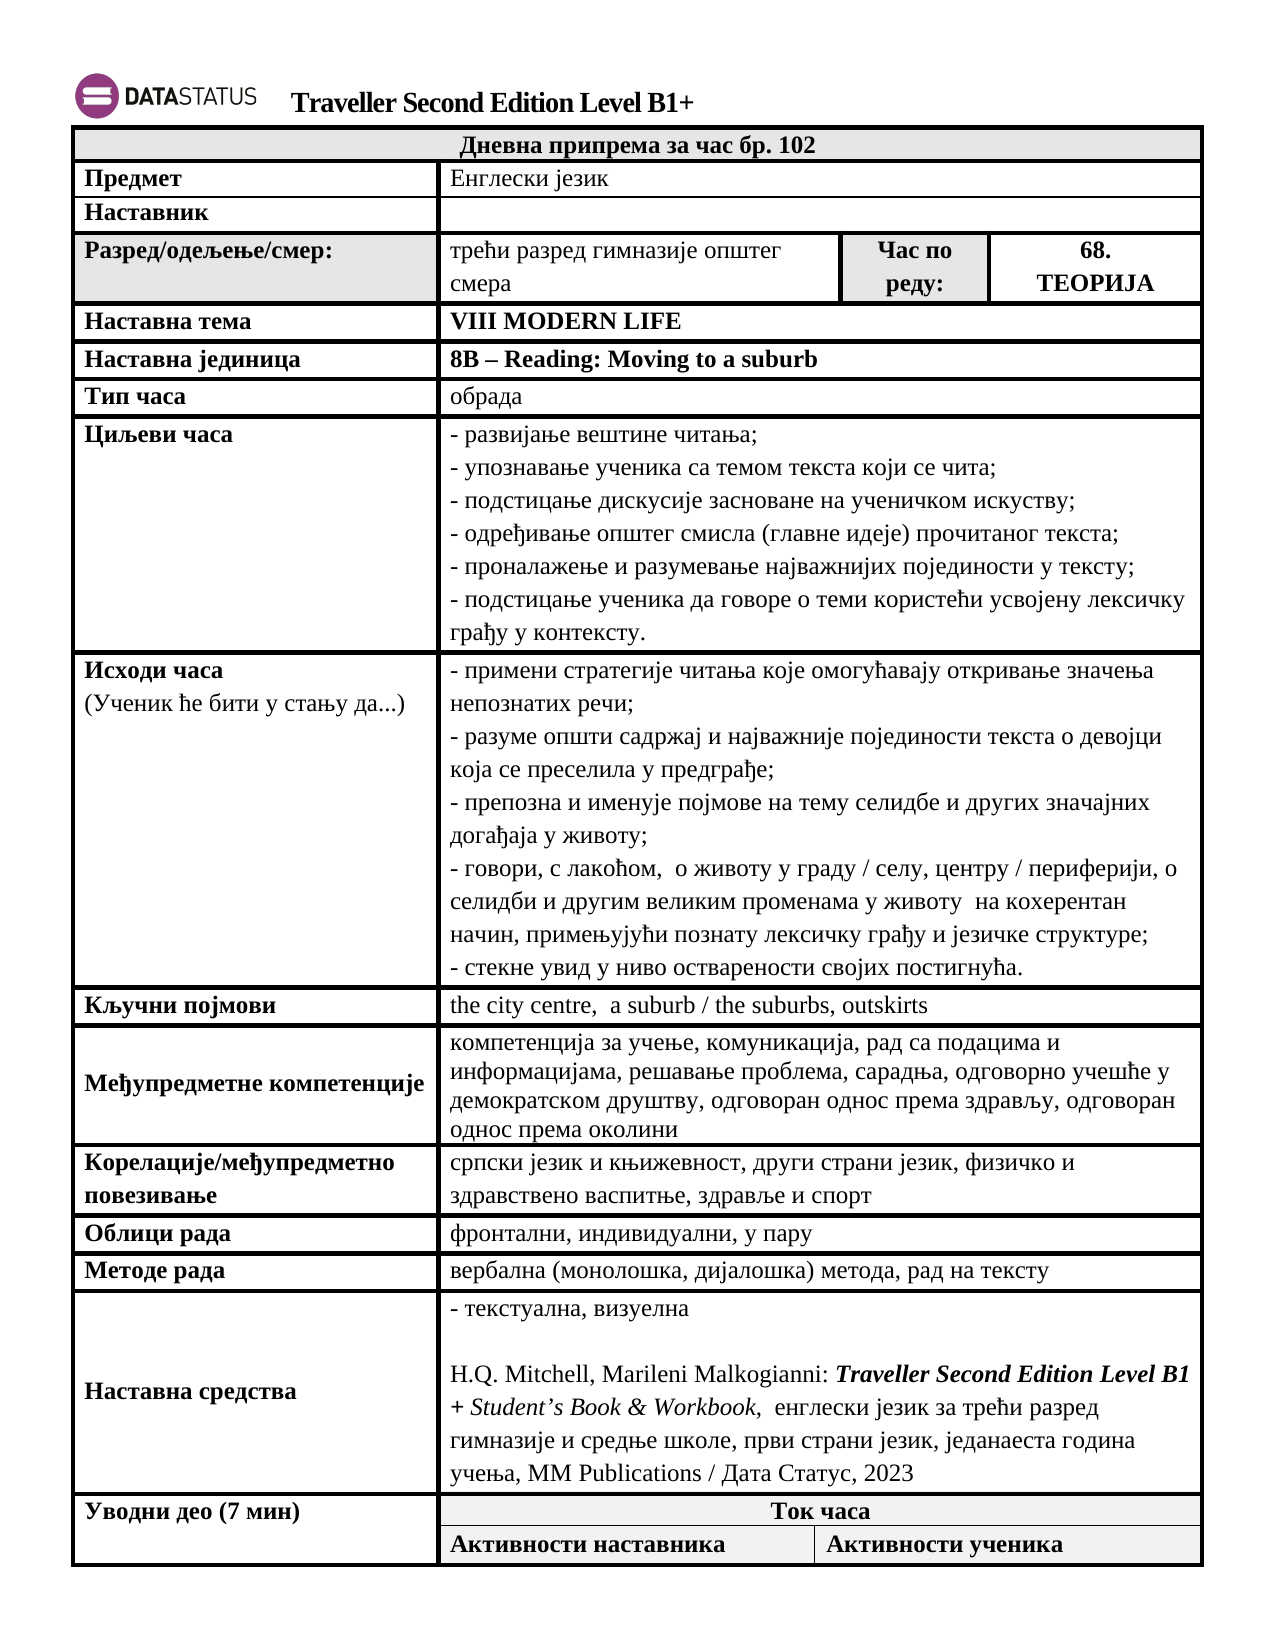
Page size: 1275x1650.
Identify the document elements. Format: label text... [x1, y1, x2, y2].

table_cell Разред/одељење/смер: [75, 235, 436, 301]
table_cell Међупредметне компетенције [75, 1028, 436, 1142]
picture [75, 73, 257, 119]
table_cell фронтални, индивидуални, у пару [441, 1218, 1200, 1251]
table_cell Активности наставника [441, 1526, 814, 1563]
table_cell трећи разред гимназије општег смера [441, 235, 838, 301]
table_header Дневна припрема за час бр. 102 [75, 130, 1200, 159]
table_cell - текстуална, визуелна H.Q. Mitchell, Marileni Malkogianni: Traveller Second Edition Level B1 + Student’s Book & Workbook, енглески језик за трећи разред гимназије и средње школе, први страни језик, једанаеста година учења, MM Publications / Дата Статус, 2023 [441, 1293, 1200, 1491]
table_cell - развијање вештине читања; - упознавање ученика са темом текста који се чита; - подстицање дискусије засноване на ученичком искуству; - одређивање општег смисла (главне идеје) прочитаног текста; - проналажење и разумевање најважнијих појединости у тексту; - подстицање ученика да говоре о теми користећи усвојену лексичку грађу у контексту. [441, 419, 1200, 650]
table_cell Ток часа [441, 1496, 1200, 1525]
table_cell Наставна тема [75, 306, 436, 339]
table_cell Наставна средства [75, 1293, 436, 1491]
table_cell Час по реду: [843, 235, 987, 301]
table_cell 8B – Reading: Moving to a suburb [441, 344, 1200, 377]
table_cell Тип часа [75, 381, 436, 414]
table_cell [441, 198, 1200, 231]
table_cell Енглески језик [441, 163, 1200, 196]
table_cell Наставник [75, 198, 436, 231]
table_cell српски језик и књижевност, други страни језик, физичко и здравствено васпитње, здравље и спорт [441, 1147, 1200, 1213]
table_cell Методе рада [75, 1256, 436, 1289]
table_cell VIII MODERN LIFE [441, 306, 1200, 339]
table_cell Активности ученика [815, 1526, 1200, 1563]
table_cell Уводни део (7 мин) [75, 1496, 436, 1563]
table_cell the city centre, a suburb / the suburbs, outskirts [441, 990, 1200, 1023]
table_cell Предмет [75, 163, 436, 196]
table_cell компетенција за учење, комуникација, рад са подацима и информацијама, решавање проблема, сарадња, одговорно учешће у демократском друштву, одговоран однос према здрављу, одговоран однос према околини [441, 1028, 1200, 1142]
table_cell Облици рада [75, 1218, 436, 1251]
table_cell Циљеви часа [75, 419, 436, 650]
table_cell - примени стратегије читања које омогућавају откривање значења непознатих речи; - разуме општи садржај и најважније појединости текста о девојци која се преселила у предграђе; - препозна и именује појмове на тему селидбе и других значајних догађаја у животу; - говори, с лакоћом, о животу у граду / селу, центру / периферији, о селидби и другим великим променама у животу на кохерентан начин, примењујући познату лексичку грађу и језичке структуре; - стекне увид у ниво остварености својих постигнућа. [441, 655, 1200, 985]
table_cell Корелације/међупредметно повезивање [75, 1147, 436, 1213]
table_cell 68. ТЕОРИЈА [991, 235, 1200, 301]
table_cell обрада [441, 381, 1200, 414]
table_cell Наставна јединица [75, 344, 436, 377]
table_cell Кључни појмови [75, 990, 436, 1023]
table_cell вербална (монолошка, дијалошка) метода, рад на тексту [441, 1256, 1200, 1289]
table_cell Исходи часа (Ученик ће бити у стању да...) [75, 655, 436, 985]
